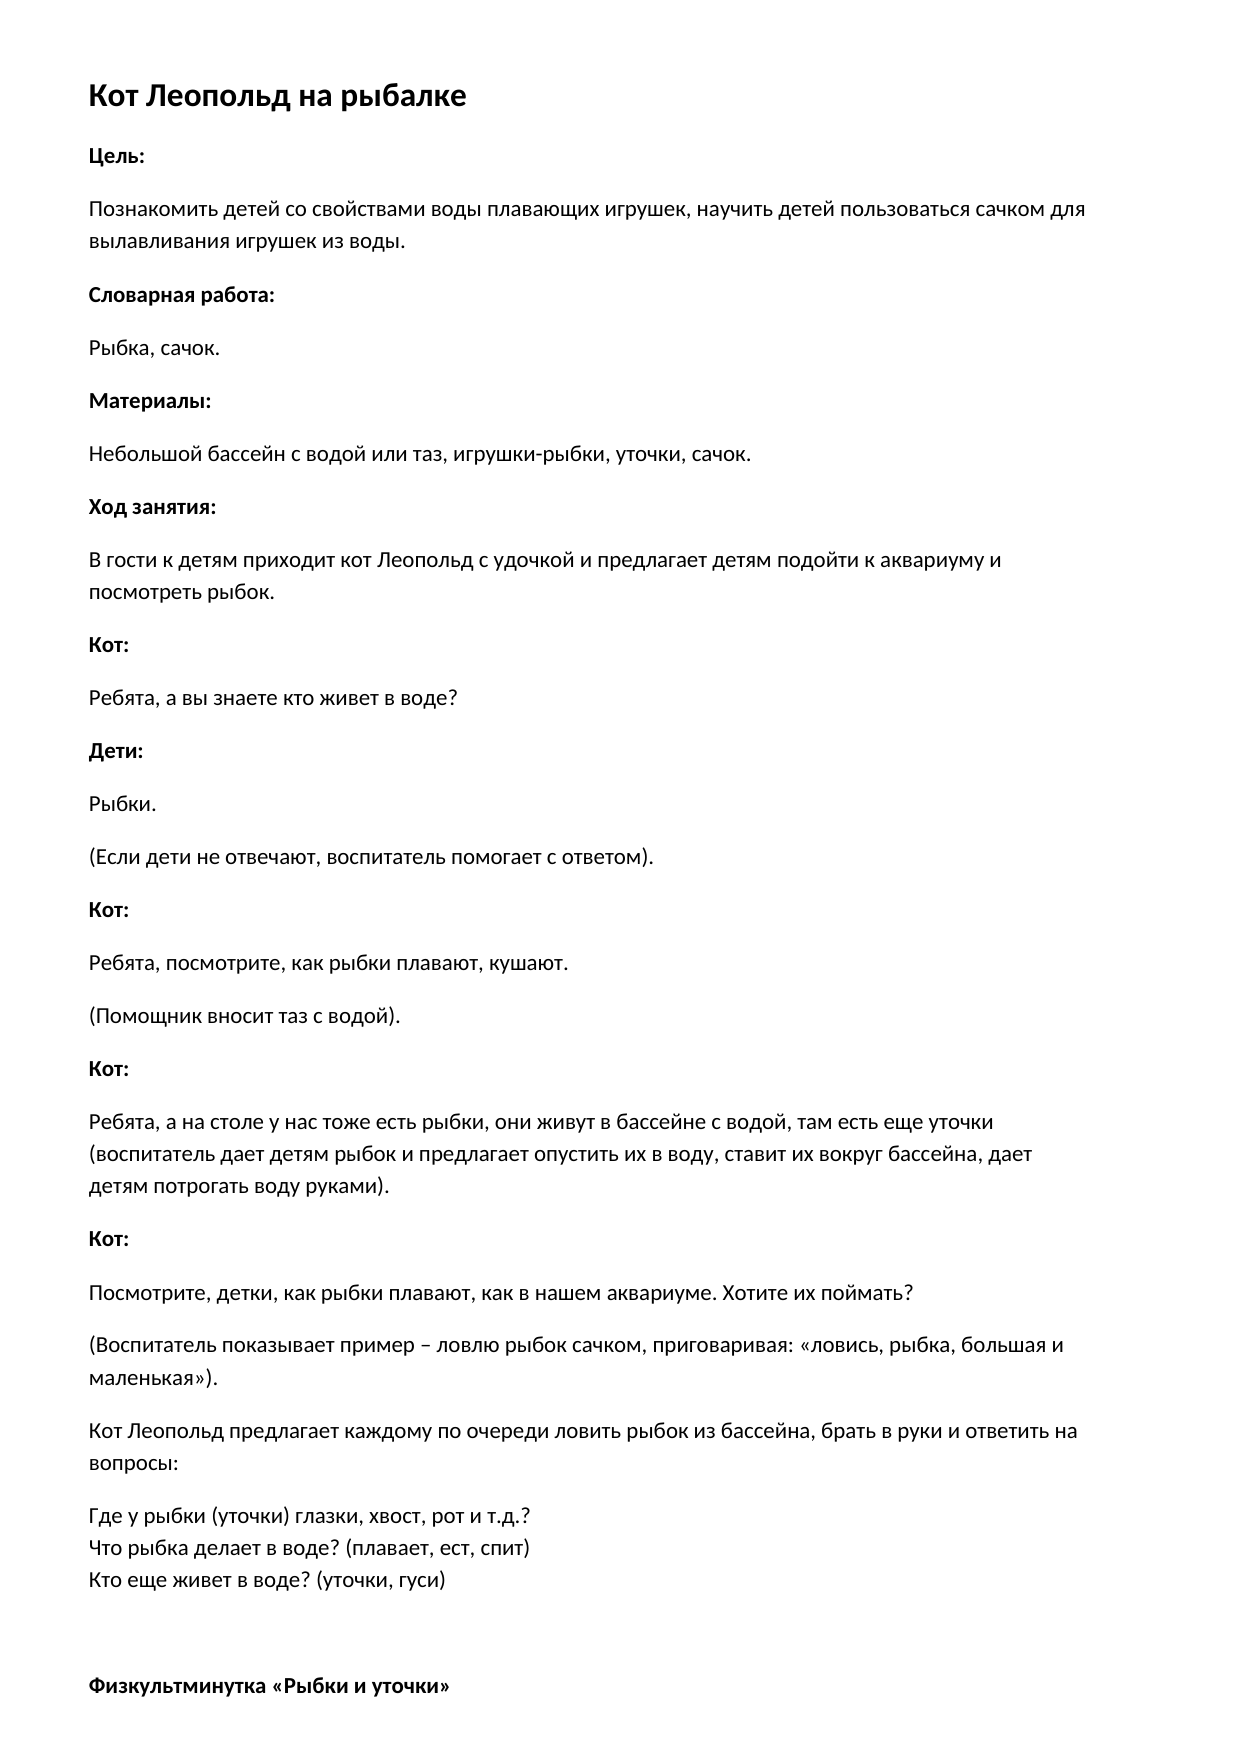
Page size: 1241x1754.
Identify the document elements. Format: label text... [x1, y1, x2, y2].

text Посмотрите, детки, как рыбки плавают, как в нашем аквариуме. Хотите их поймать? [89, 1278, 1093, 1306]
text Кот: [89, 1054, 1093, 1082]
text Кот Леопольд предлагает каждому по очереди ловить рыбок из бассейна, брать в руки и ответить на вопросы: [89, 1416, 1093, 1476]
text Кот: [89, 630, 1093, 658]
text Дети: [89, 736, 1093, 764]
text (Воспитатель показывает пример – ловлю рыбок сачком, приговаривая: «ловись, рыбка, большая и маленькая»). [89, 1331, 1093, 1391]
text Кот Леопольд на рыбалке [89, 74, 1093, 114]
text Цель: [89, 141, 1093, 169]
text Словарная работа: [89, 280, 1093, 308]
text Где у рыбки (уточки) глазки, хвост, рот и т.д.? Что рыбка делает в воде? (плавает, ест, спит) Кто еще живет в воде? (уточки, гуси) [89, 1501, 1093, 1593]
text Ребята, а вы знаете кто живет в воде? [89, 683, 1093, 711]
text Физкультминутка «Рыбки и уточки» [89, 1671, 1093, 1699]
text Материалы: [89, 386, 1093, 414]
text Ход занятия: [89, 492, 1093, 520]
text (Если дети не отвечают, воспитатель помогает с ответом). [89, 842, 1093, 870]
text В гости к детям приходит кот Леопольд с удочкой и предлагает детям подойти к аквариуму и посмотреть рыбок. [89, 545, 1093, 605]
text Небольшой бассейн с водой или таз, игрушки-рыбки, уточки, сачок. [89, 439, 1093, 467]
text (Помощник вносит таз с водой). [89, 1001, 1093, 1029]
text Ребята, а на столе у нас тоже есть рыбки, они живут в бассейне с водой, там есть еще уточки (воспитатель дает детям рыбок и предлагает опустить их в воду, ставит их вокруг бассейна, дает детям потрогать воду руками). [89, 1107, 1093, 1199]
text Рыбка, сачок. [89, 333, 1093, 361]
text Познакомить детей со свойствами воды плавающих игрушек, научить детей пользоваться сачком для вылавливания игрушек из воды. [89, 194, 1093, 255]
text Кот: [89, 895, 1093, 923]
text Рыбки. [89, 789, 1093, 817]
text Ребята, посмотрите, как рыбки плавают, кушают. [89, 948, 1093, 976]
text Кот: [89, 1224, 1093, 1253]
